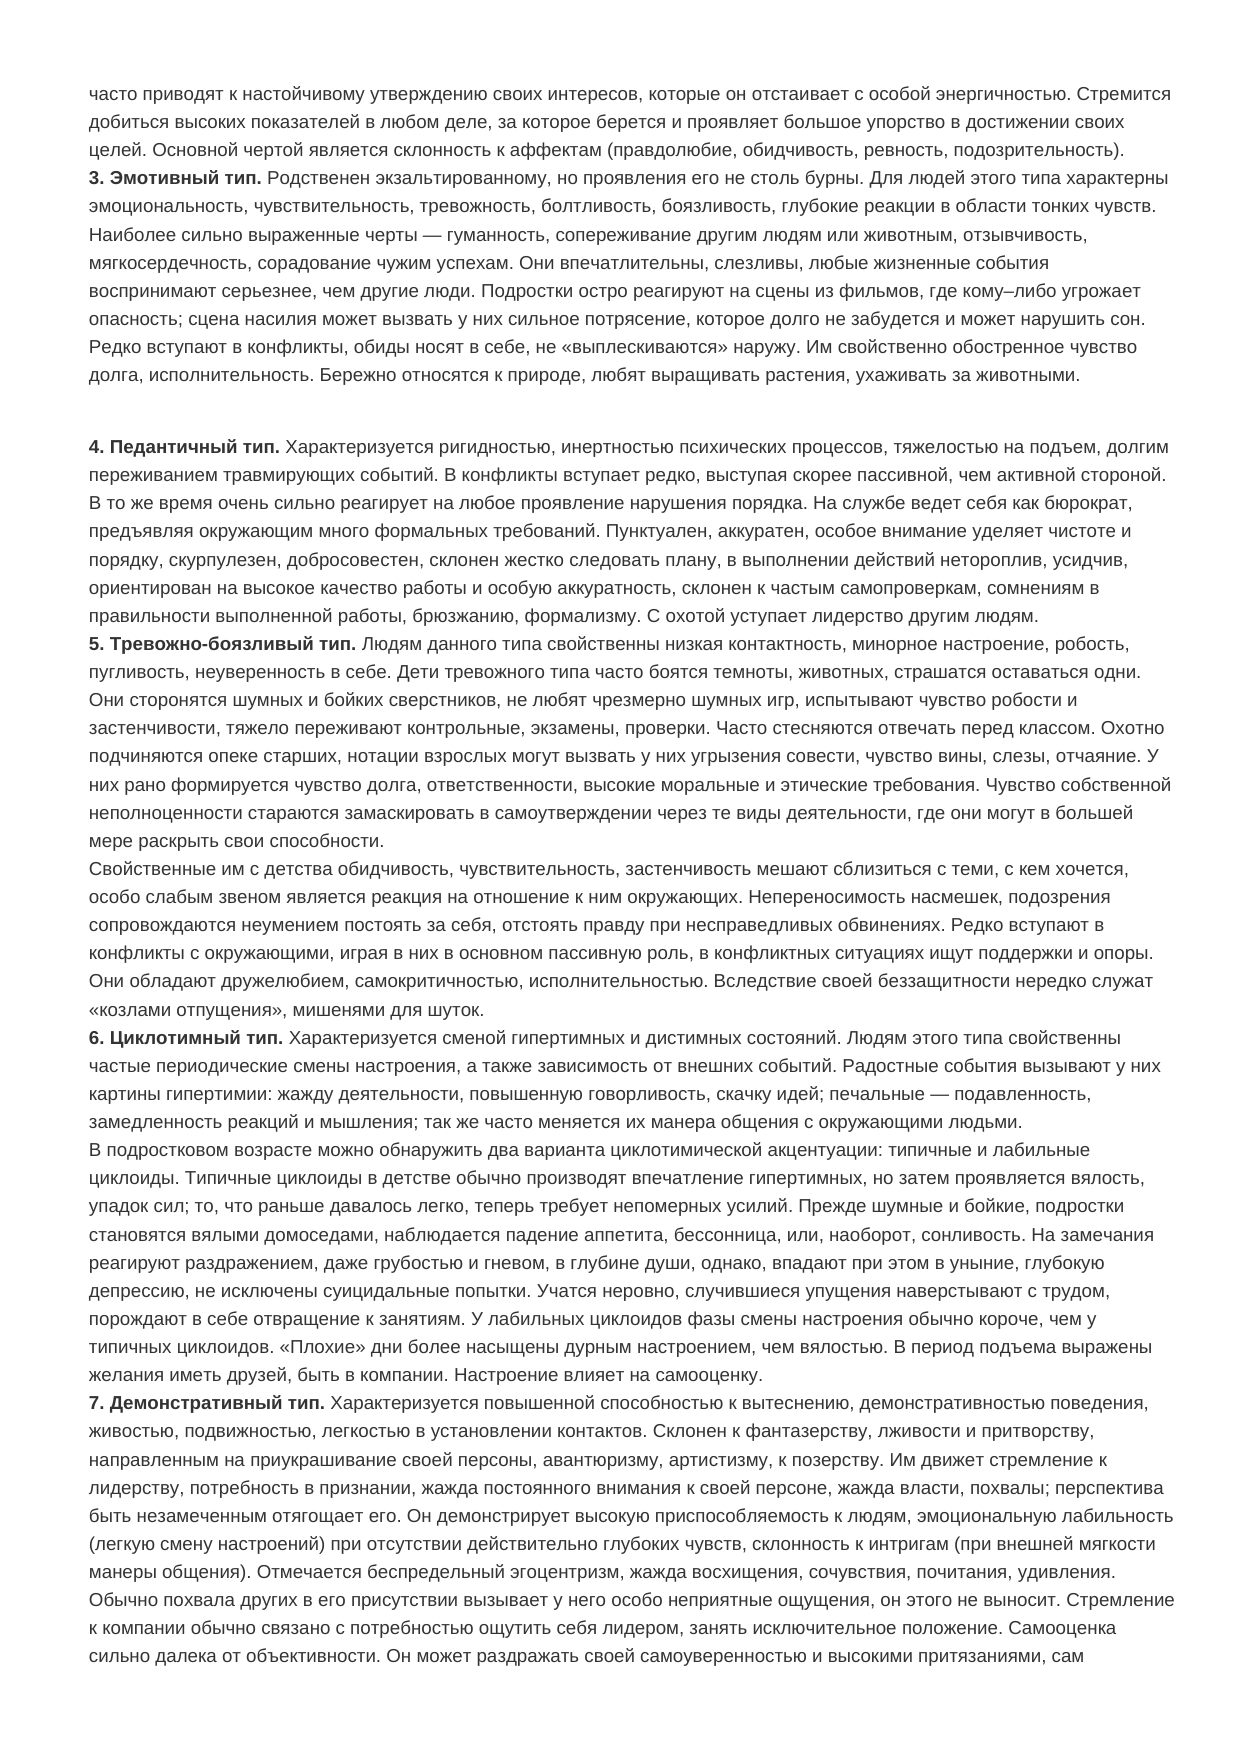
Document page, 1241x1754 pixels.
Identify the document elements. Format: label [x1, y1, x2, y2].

table_cell [87, 59, 1181, 1668]
